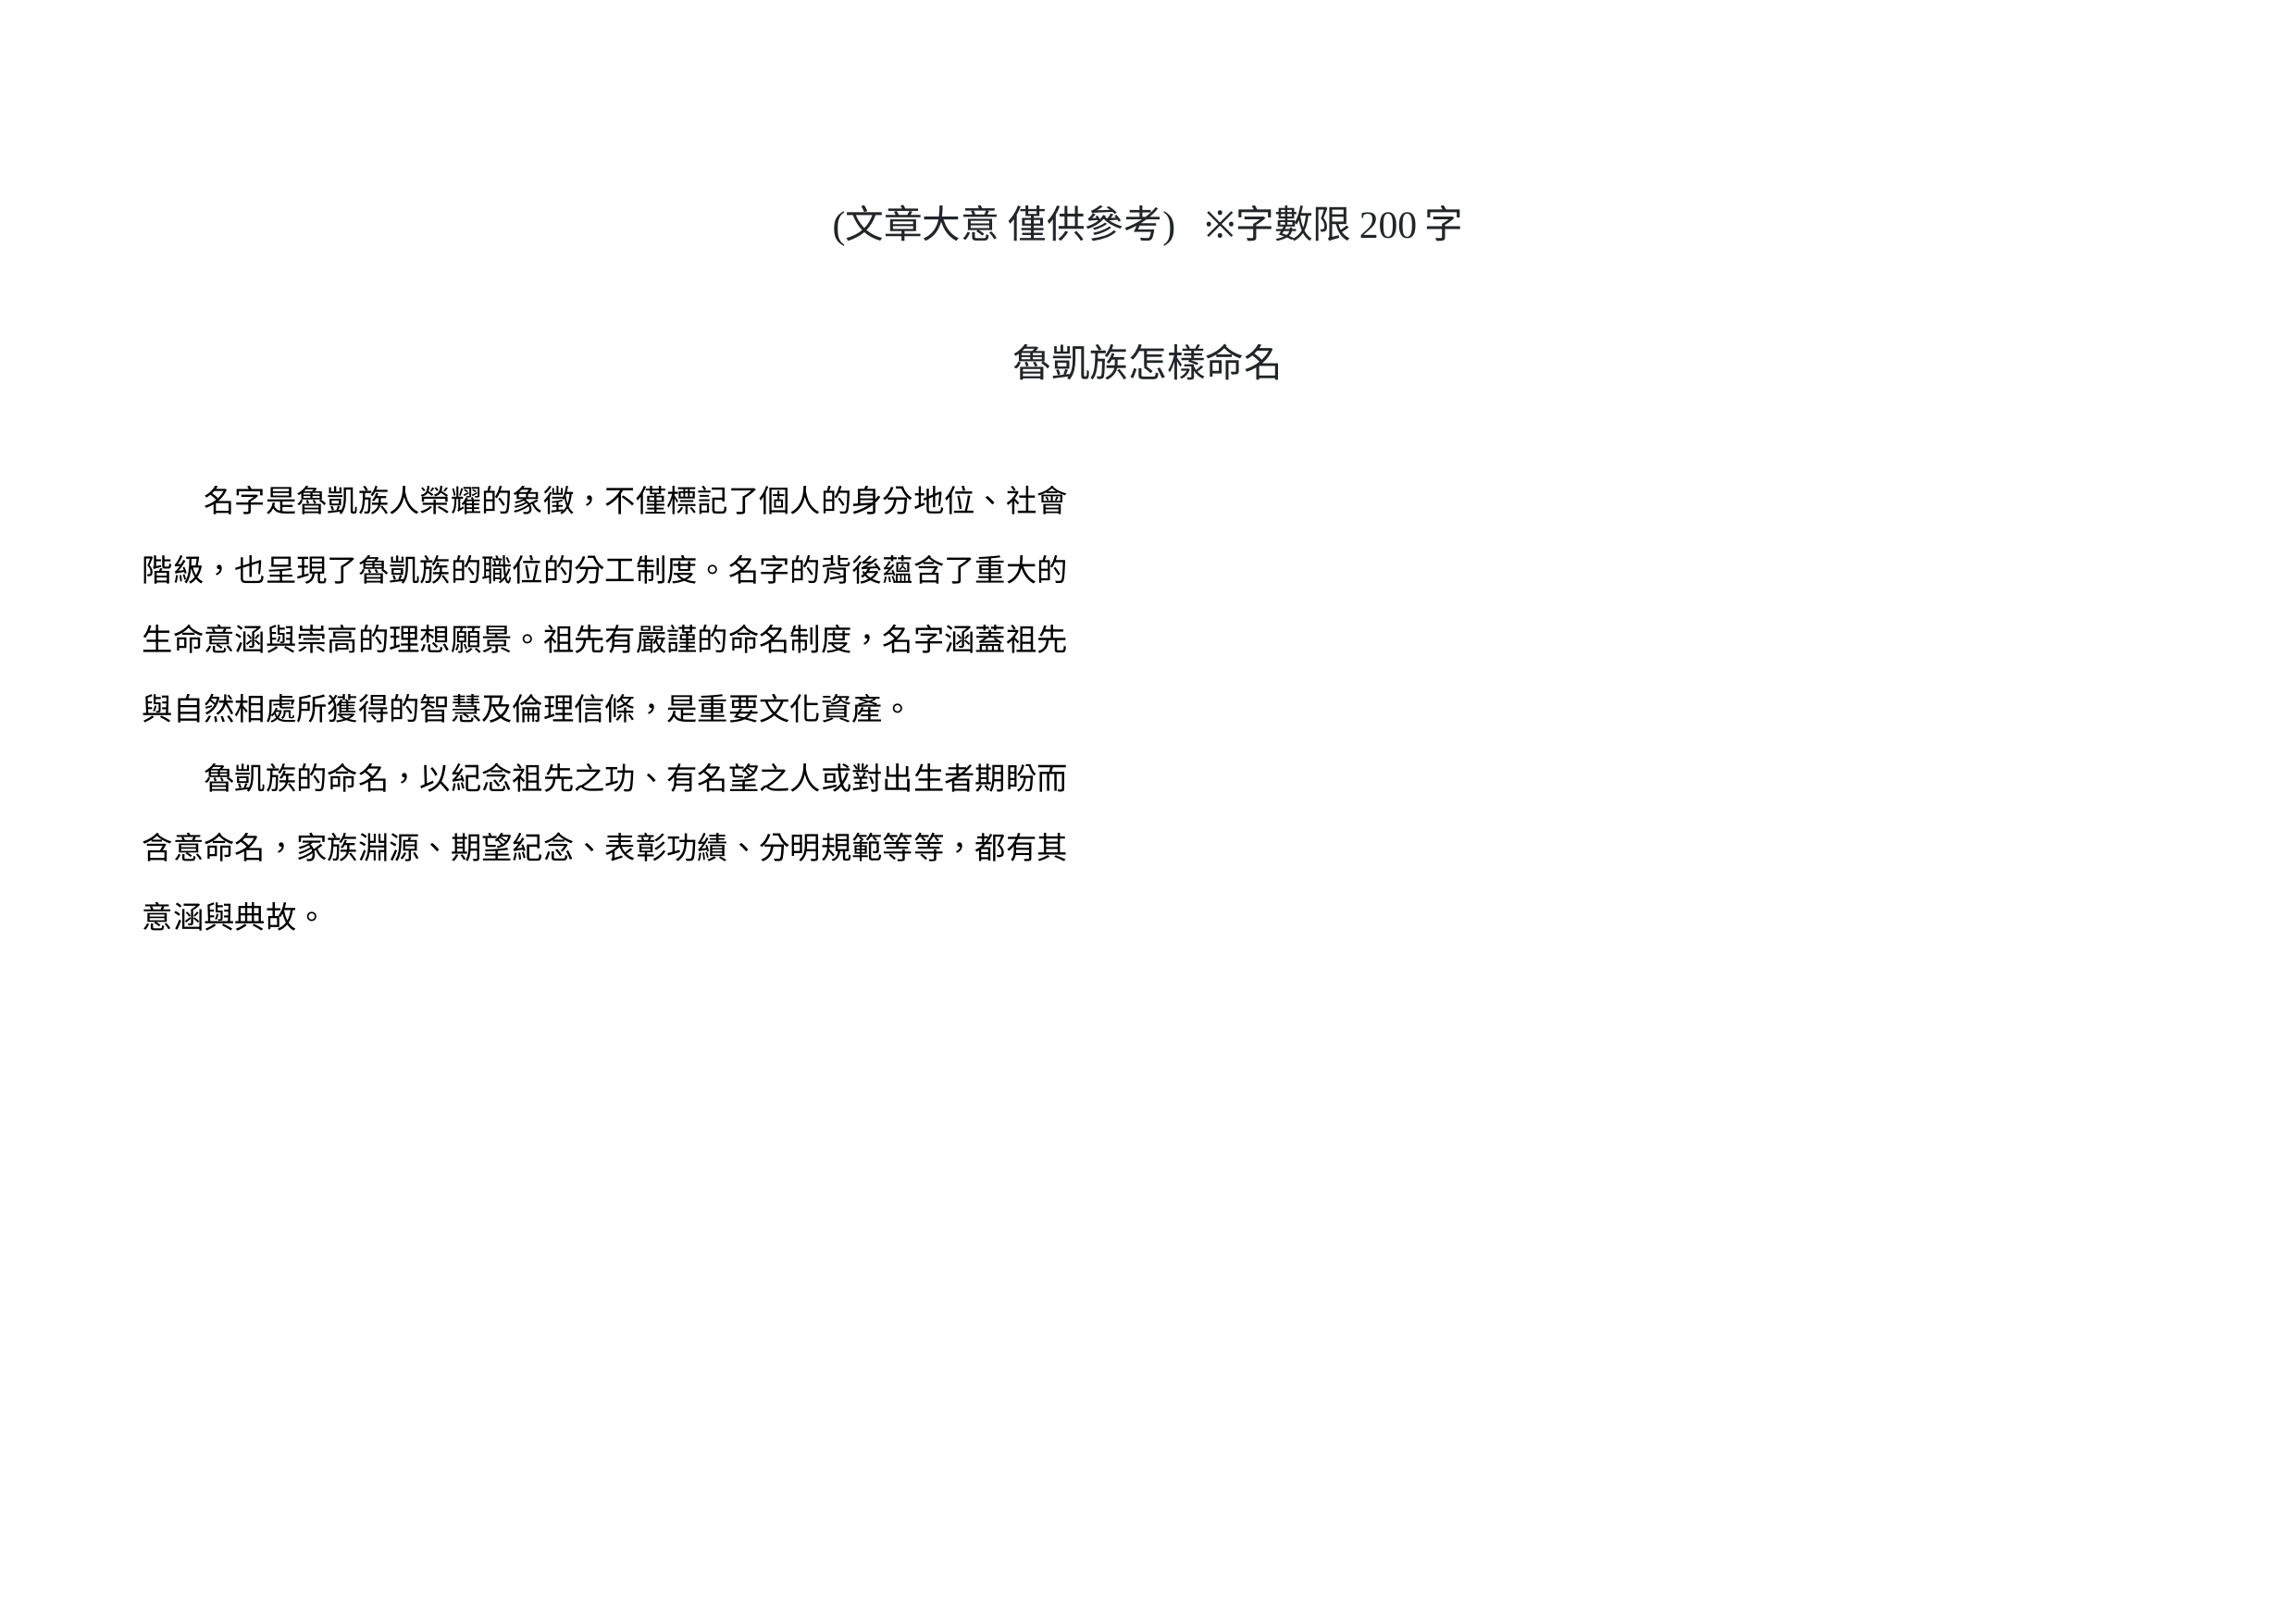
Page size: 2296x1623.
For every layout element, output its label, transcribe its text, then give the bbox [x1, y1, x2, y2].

text 魯凱族怎樣命名 [142, 326, 2153, 395]
text 名字是魯凱族人榮耀的象徵，不僅標記了個人的身分地位、社會階級，也呈現了魯凱族的職位的分工制度。名字的背後蘊含了重大的生命意涵與崇高的理想願景。祖先有嚴謹的命名制度，名字涵蓋祖先與自然相處所獲得的智慧及倫理信條，是重要文化資產。 [142, 465, 1090, 742]
text (文章大意 僅供參考) ※字數限200字 [142, 187, 2153, 256]
text 魯凱族的命名，以紀念祖先之功、有名望之人或對出生者期盼而含意命名，家族淵源、期望紀念、表彰功績、分明規範等等，都有其意涵與典故。 [142, 742, 1090, 950]
